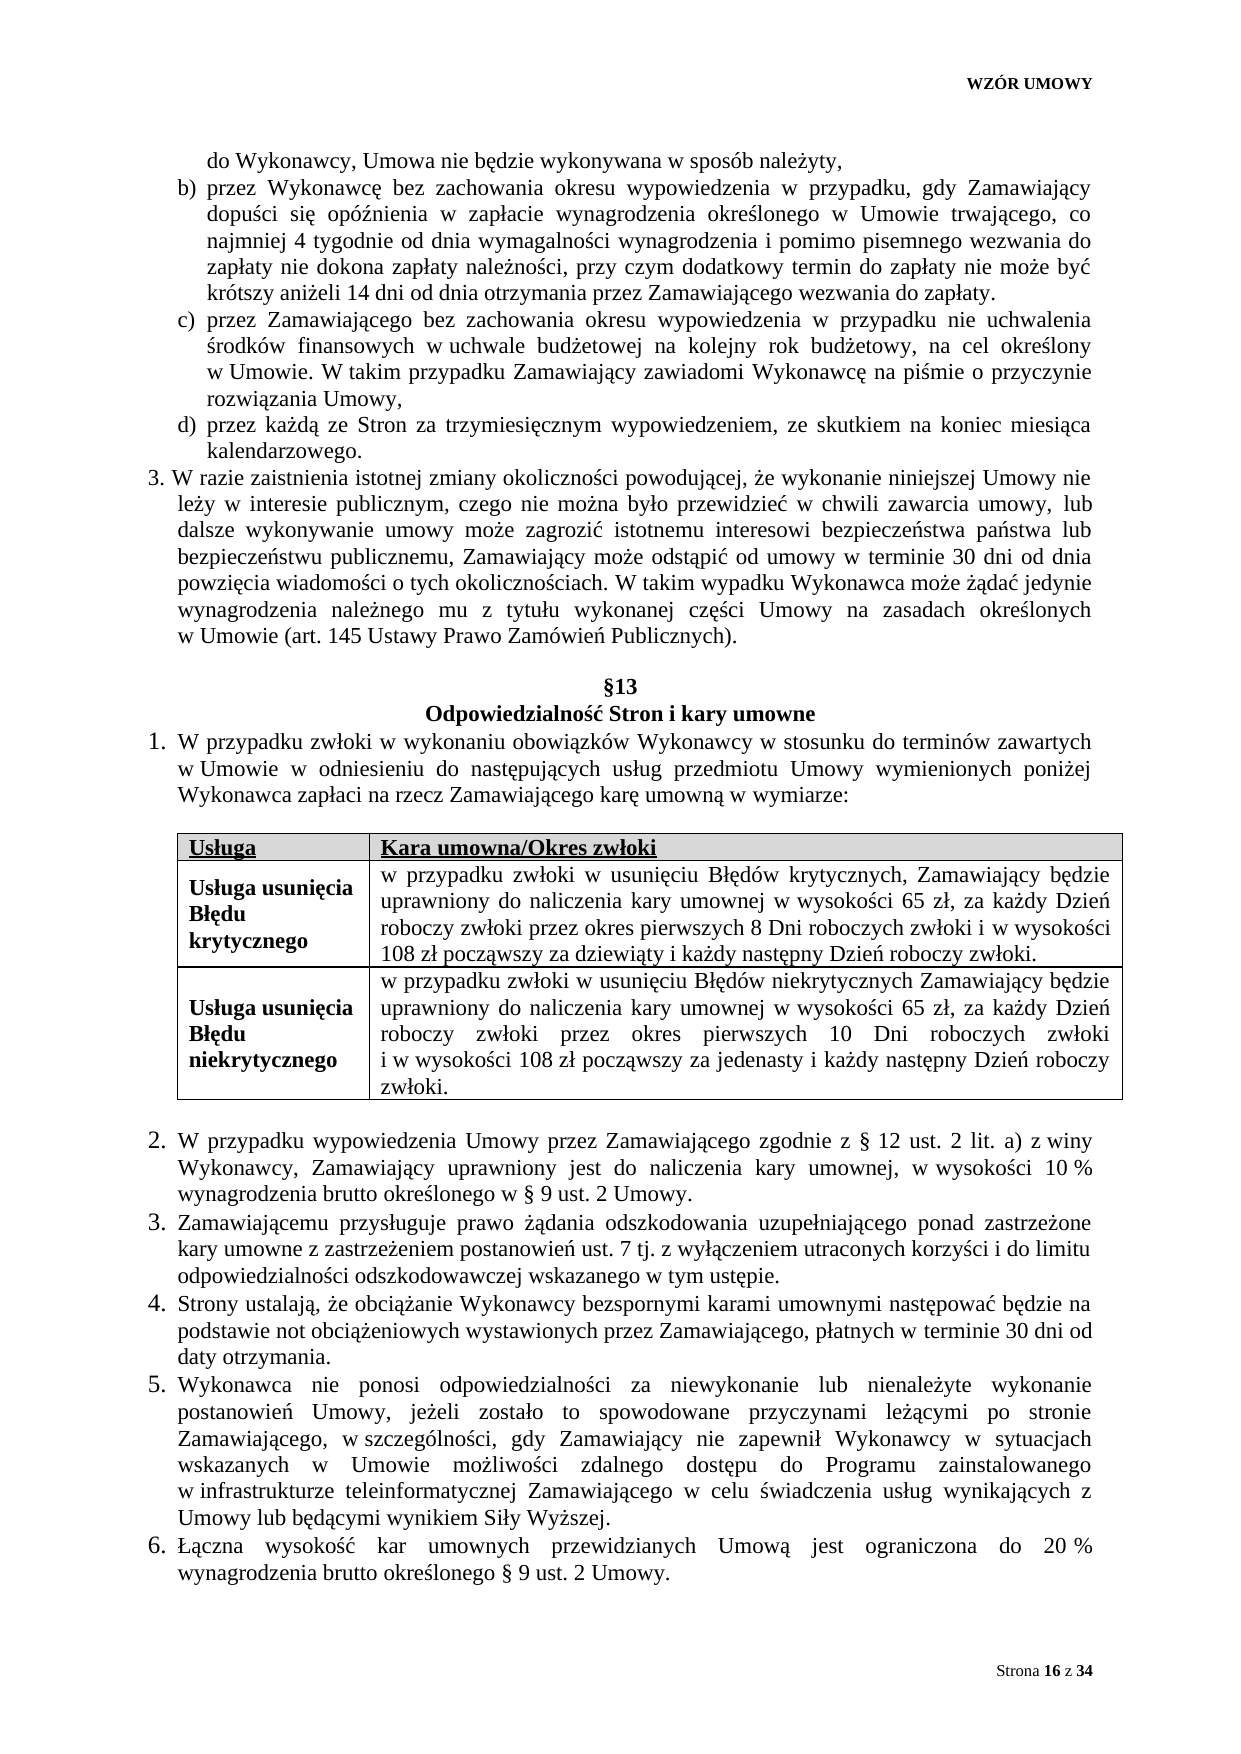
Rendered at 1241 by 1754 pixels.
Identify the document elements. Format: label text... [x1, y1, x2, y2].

table_header Kara umowna/Okres zwłoki [370, 834, 1122, 860]
table_cell w przypadku zwłoki w usunięciu Błędów krytycznych, Zamawiający będzie uprawniony do naliczenia kary umownej w wysokości 65 zł, za każdy Dzień roboczy zwłoki przez okres pierwszych 8 Dni roboczych zwłoki i w wysokości 108 zł począwszy za dziewiąty i każdy następny Dzień roboczy zwłoki. [370, 861, 1122, 966]
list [177, 148, 1093, 174]
list Zamawiającemu przysługuje prawo żądania odszkodowania uzupełniającego ponad zastrzeżone kary umowne z zastrzeżeniem postanowień ust. 7 tj. z wyłączeniem utraconych korzyści i do limitu odpowiedzialności odszkodowawczej wskazanego w tym ustępie. [148, 1207, 1093, 1288]
list przez Wykonawcę bez zachowania okresu wypowiedzenia w przypadku, gdy Zamawiający dopuści się opóźnienia w zapłacie wynagrodzenia określonego w Umowie trwającego, co najmniej 4 tygodnie od dnia wymagalności wynagrodzenia i pomimo pisemnego wezwania do zapłaty nie dokona zapłaty należności, przy czym dodatkowy termin do zapłaty nie może być krótszy aniżeli 14 dni od dnia otrzymania przez Zamawiającego wezwania do zapłaty. [177, 174, 1093, 306]
list W przypadku wypowiedzenia Umowy przez Zamawiającego zgodnie z § 12 ust. 2 lit. a) z winy Wykonawcy, Zamawiający uprawniony jest do naliczenia kary umownej, w wysokości 10 % wynagrodzenia brutto określonego w § 9 ust. 2 Umowy. [148, 1125, 1093, 1207]
text §13 [148, 673, 1093, 700]
table_header Usługa [178, 834, 369, 860]
table_cell Usługa usunięcia Błędu niekrytycznego [178, 968, 369, 1099]
list przez Zamawiającego bez zachowania okresu wypowiedzenia w przypadku nie uchwalenia środków finansowych w uchwale budżetowej na kolejny rok budżetowy, na cel określony w Umowie. W takim przypadku Zamawiający zawiadomi Wykonawcę na piśmie o przyczynie rozwiązania Umowy, [177, 306, 1093, 411]
list przez każdą ze Stron za trzymiesięcznym wypowiedzeniem, ze skutkiem na koniec miesiąca kalendarzowego. [177, 411, 1093, 464]
list Wykonawca nie ponosi odpowiedzialności za niewykonanie lub nienależyte wykonanie postanowień Umowy, jeżeli zostało to spowodowane przyczynami leżącymi po stronie Zamawiającego, w szczególności, gdy Zamawiający nie zapewnił Wykonawcy w sytuacjach wskazanych w Umowie możliwości zdalnego dostępu do Programu zainstalowanego w infrastrukturze teleinformatycznej Zamawiającego w celu świadczenia usług wynikających z Umowy lub będącymi wynikiem Siły Wyższej. [148, 1369, 1093, 1530]
text 3. W razie zaistnienia istotnej zmiany okoliczności powodującej, że wykonanie niniejszej Umowy nie leży w interesie publicznym, czego nie można było przewidzieć w chwili zawarcia umowy, lub dalsze wykonywanie umowy może zagrozić istotnemu interesowi bezpieczeństwa państwa lub bezpieczeństwu publicznemu, Zamawiający może odstąpić od umowy w terminie 30 dni od dnia powzięcia wiadomości o tych okolicznościach. W takim wypadku Wykonawca może żądać jedynie wynagrodzenia należnego mu z tytułu wykonanej części Umowy na zasadach określonych w Umowie (art. 145 Ustawy Prawo Zamówień Publicznych). [148, 464, 1093, 648]
list Strony ustalają, że obciążanie Wykonawcy bezspornymi karami umownymi następować będzie na podstawie not obciążeniowych wystawionych przez Zamawiającego, płatnych w terminie 30 dni od daty otrzymania. [148, 1288, 1093, 1369]
text Odpowiedzialność Stron i kary umowne [148, 700, 1093, 726]
table_cell w przypadku zwłoki w usunięciu Błędów niekrytycznych Zamawiający będzie uprawniony do naliczenia kary umownej w wysokości 65 zł, za każdy Dzień roboczy zwłoki przez okres pierwszych 10 Dni roboczych zwłoki i w wysokości 108 zł począwszy za jedenasty i każdy następny Dzień roboczy zwłoki. [370, 968, 1122, 1099]
list Łączna wysokość kar umownych przewidzianych Umową jest ograniczona do 20 % wynagrodzenia brutto określonego § 9 ust. 2 Umowy. [148, 1530, 1093, 1585]
table_cell Usługa usunięcia Błędu krytycznego [178, 861, 369, 966]
list W przypadku zwłoki w wykonaniu obowiązków Wykonawcy w stosunku do terminów zawartych w Umowie w odniesieniu do następujących usług przedmiotu Umowy wymienionych poniżej Wykonawca zapłaci na rzecz Zamawiającego karę umowną w wymiarze: [148, 726, 1093, 807]
